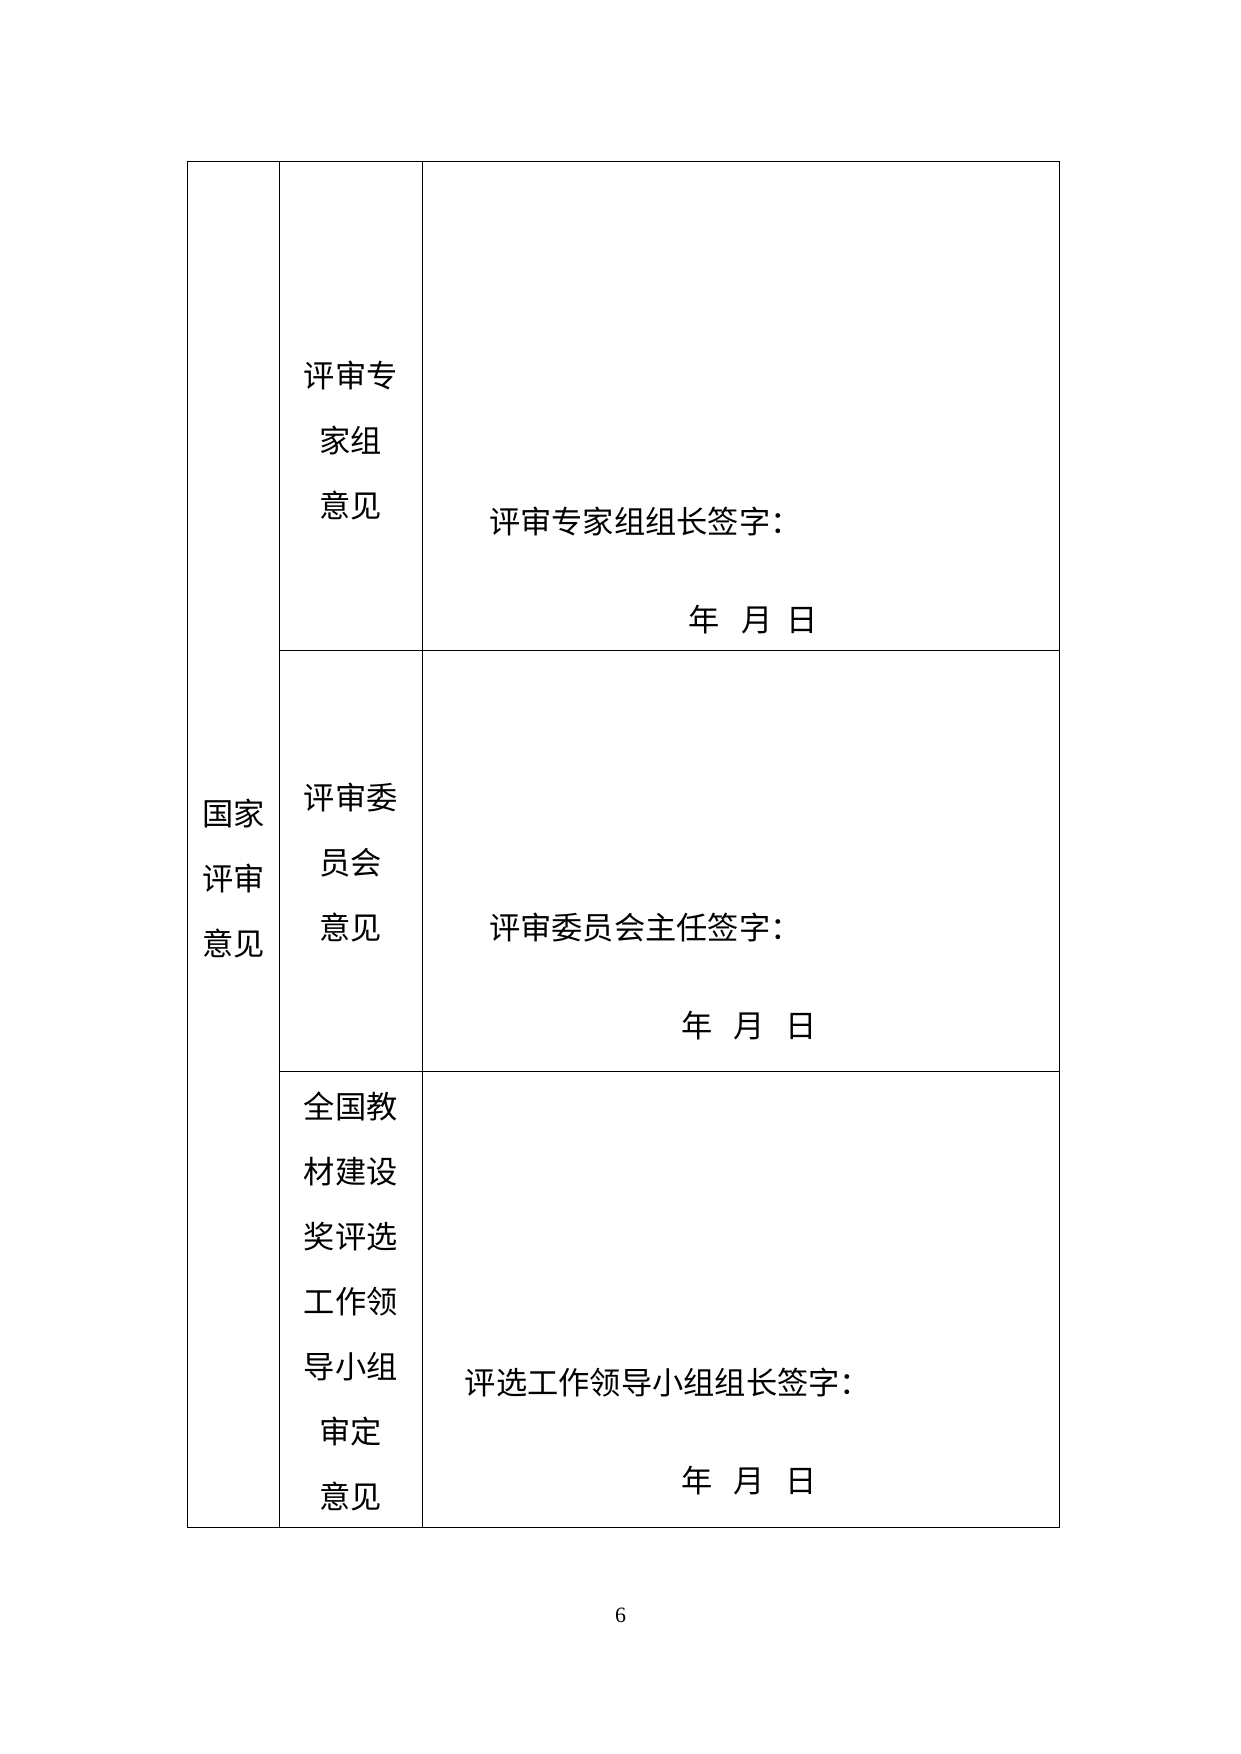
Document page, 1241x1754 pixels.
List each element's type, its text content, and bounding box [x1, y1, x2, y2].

table_cell 全国教材建设奖评选工作领导小组审定 意见 [280, 1072, 422, 1527]
table_cell 评审专家组组长签字： 年 月 日 [423, 162, 1059, 650]
table_cell 评审委员会 意见 [280, 651, 422, 1071]
table_cell 评审委员会主任签字： 年 月 日 [423, 651, 1059, 1071]
table_cell 国家评审意见 [188, 162, 279, 1527]
table_cell 评选工作领导小组组长签字： 年 月 日 [423, 1072, 1059, 1527]
table_cell 评审专家组 意见 [280, 162, 422, 650]
